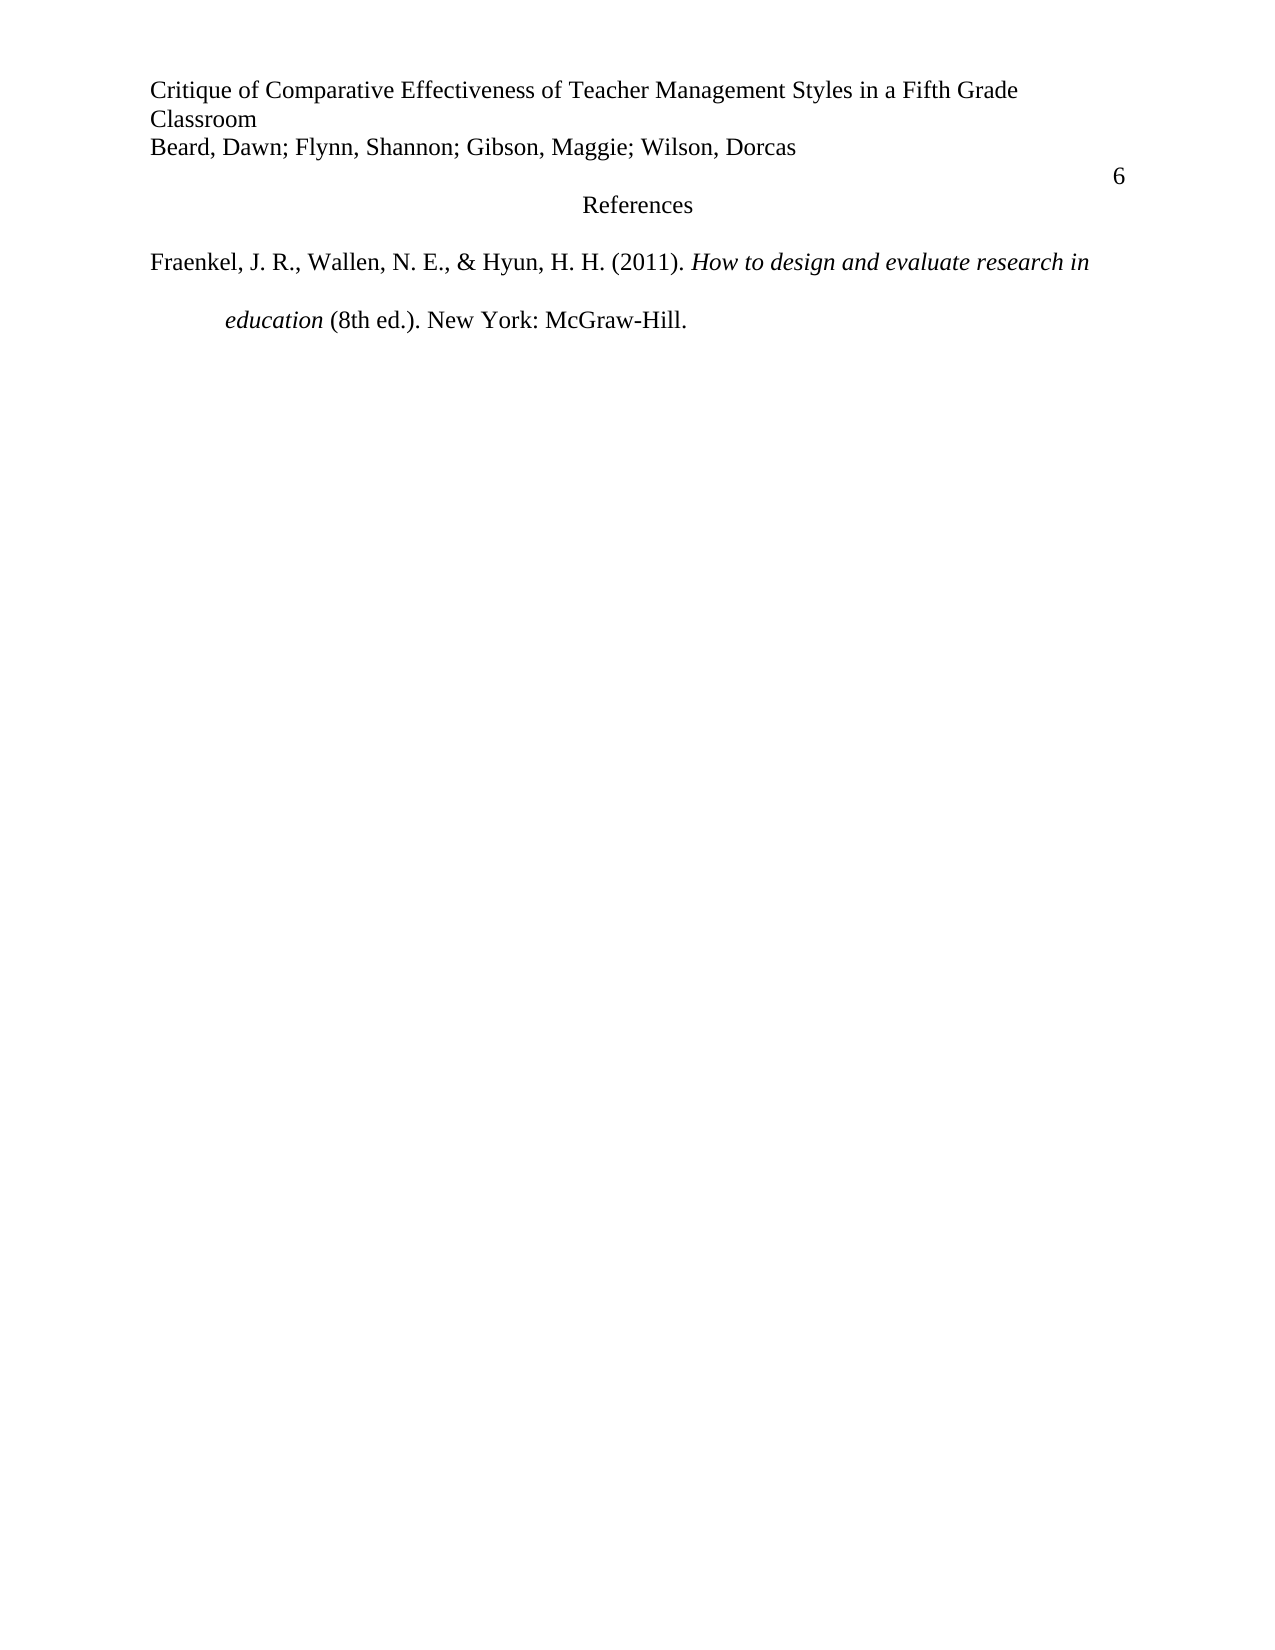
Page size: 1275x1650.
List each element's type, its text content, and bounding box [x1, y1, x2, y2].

subtitle References [150, 190, 1125, 219]
subtitle education (8th ed.). New York: McGraw-Hill. [150, 305, 1125, 334]
subtitle Fraenkel, J. R., Wallen, N. E., & Hyun, H. H. (2011). How to design and evaluate research in [150, 247, 1125, 276]
